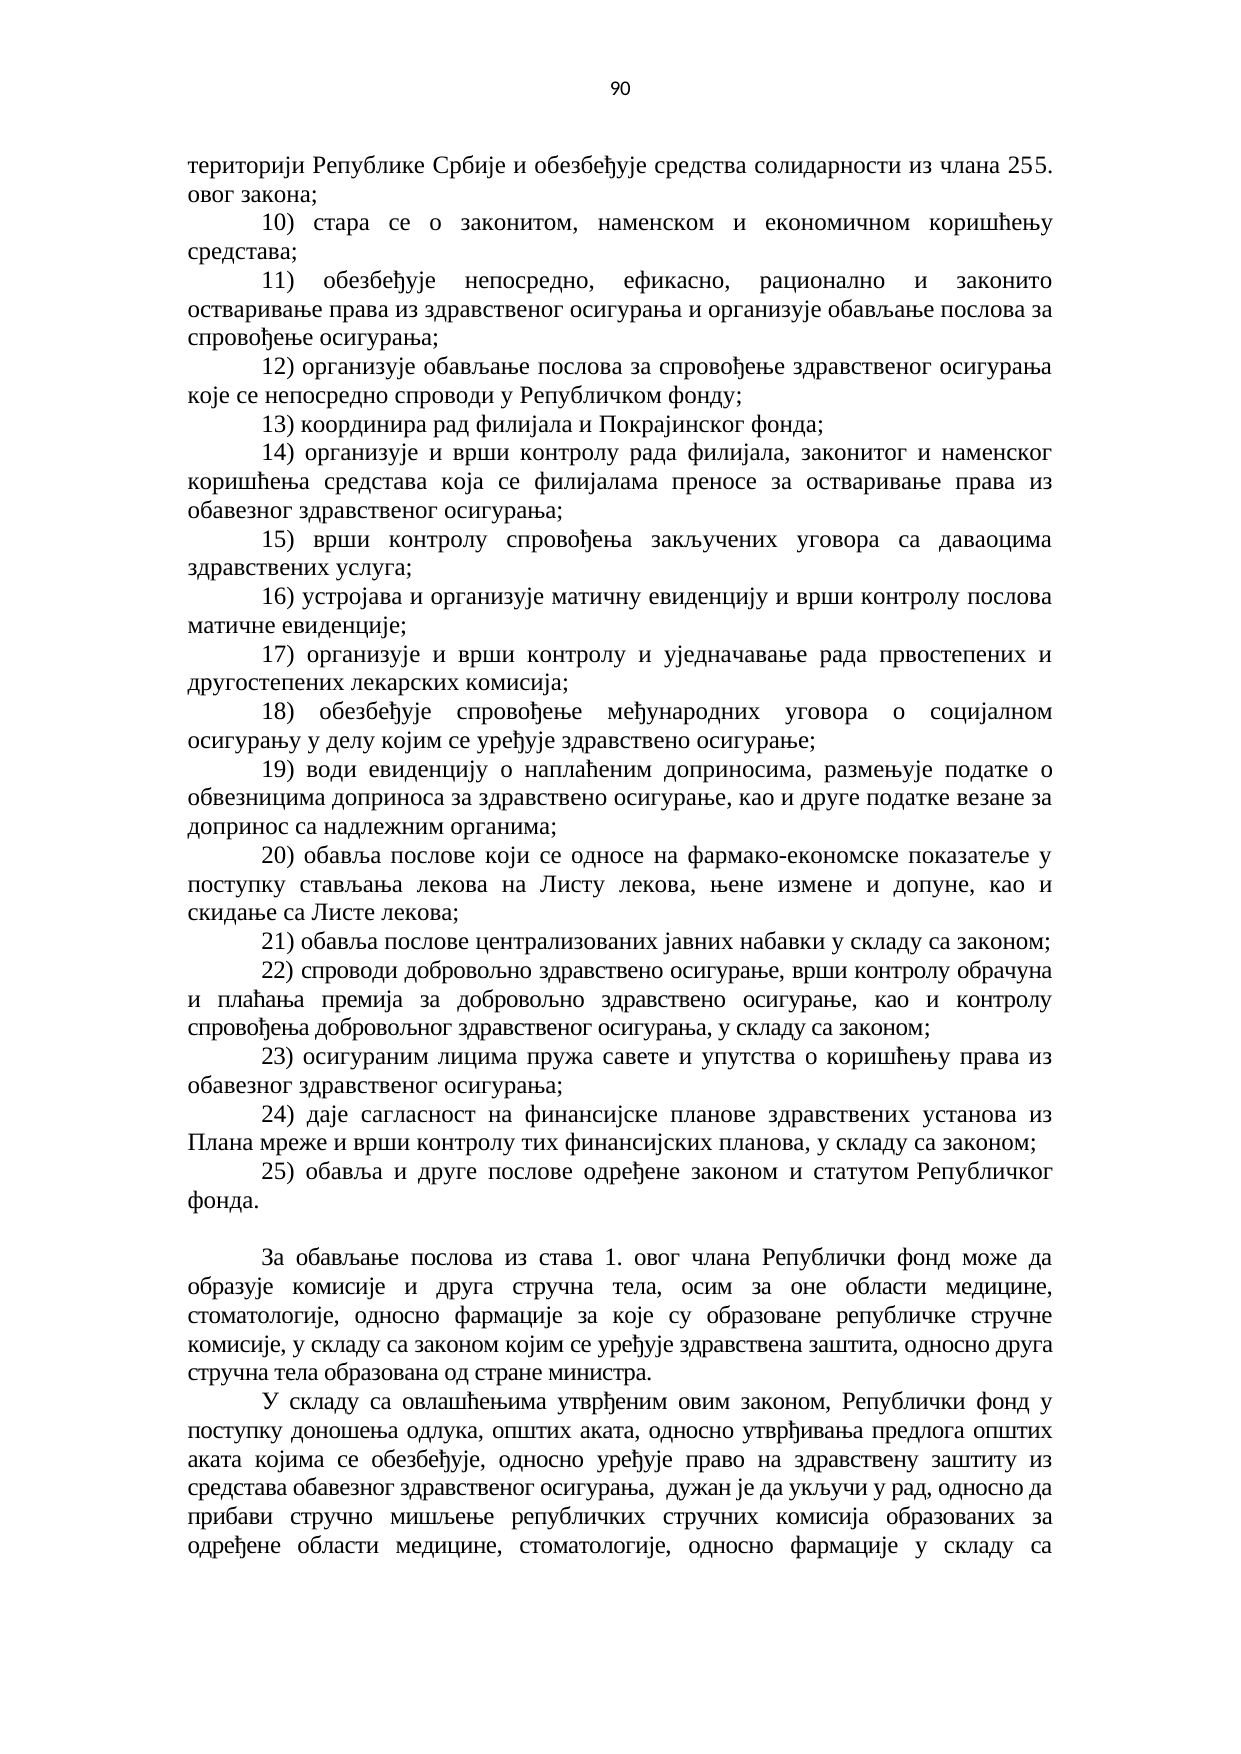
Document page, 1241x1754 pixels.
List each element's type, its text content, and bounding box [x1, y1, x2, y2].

text 22) спроводи добровољно здравствено осигурање, врши контролу обрачуна и плаћања премија за добровољно здравствено осигурање, као и контролу спровођења добровољног здравственог осигурања, у складу са законом; [187, 955, 1053, 1041]
text 11) обезбеђује непосредно, ефикасно, рационално и законито остваривање права из здравственог осигурања и организује обављање послова за спровођење осигурања; [187, 265, 1053, 351]
text 10) стара се о законитом, наменском и економичном коришћењу средстава; [187, 207, 1053, 265]
text 24) даје сагласност на финансијске планове здравствених установа из Плана мреже и врши контролу тих финансијских планова, у складу са законом; [187, 1099, 1053, 1156]
text За обављање послова из става 1. овог члана Републички фонд може да образује комисије и друга стручна тела, осим за оне области медицине, стоматологије, односно фармације за које су образоване републичке стручне комисије, у складу са законом којим се уређује здравствена заштита, односно друга стручна тела образована од стране министра. [187, 1242, 1053, 1386]
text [187, 150, 1053, 207]
text 25) обавља и друге послове одређене законом и статутом Републичког фонда. [187, 1156, 1053, 1214]
text 21) обавља послове централизованих јавних набавки у складу са законом; [187, 926, 1053, 955]
text 23) осигураним лицима пружа савете и упутства о коришћењу права из обавезног здравственог осигурања; [187, 1041, 1053, 1099]
text 16) устројава и организује матичну евиденцију и врши контролу послова матичне евиденције; [187, 581, 1053, 639]
text 19) води евиденцију о наплаћеним доприносима, размењује податке о обвезницима доприноса за здравствено осигурање, као и друге податке везане за допринос са надлежним органима; [187, 754, 1053, 840]
text 17) организује и врши контролу и уједначавање рада првостепених и другостепених лекарских комисија; [187, 639, 1053, 696]
text 20) обавља послове који се односе на фармако-економске показатеље у поступку стављања лекова на Листу лекова, њене измене и допуне, као и скидање са Листе лекова; [187, 840, 1053, 926]
text 12) организује обављање послова за спровођење здравственог осигурања које се непосредно спроводи у Републичком фонду; [187, 351, 1053, 409]
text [187, 1386, 1053, 1559]
text 18) обезбеђује спровођење међународних уговора о социјалном осигурању у делу којим се уређује здравствено осигурање; [187, 696, 1053, 754]
text 15) врши контролу спровођења закључених уговора са даваоцима здравствених услуга; [187, 524, 1053, 581]
text 13) координира рад филијала и Покрајинског фонда; [187, 409, 1053, 437]
text 14) организује и врши контролу рада филијала, законитог и наменског коришћења средстава која се филијалама преносе за остваривање права из обавезног здравственог осигурања; [187, 437, 1053, 524]
